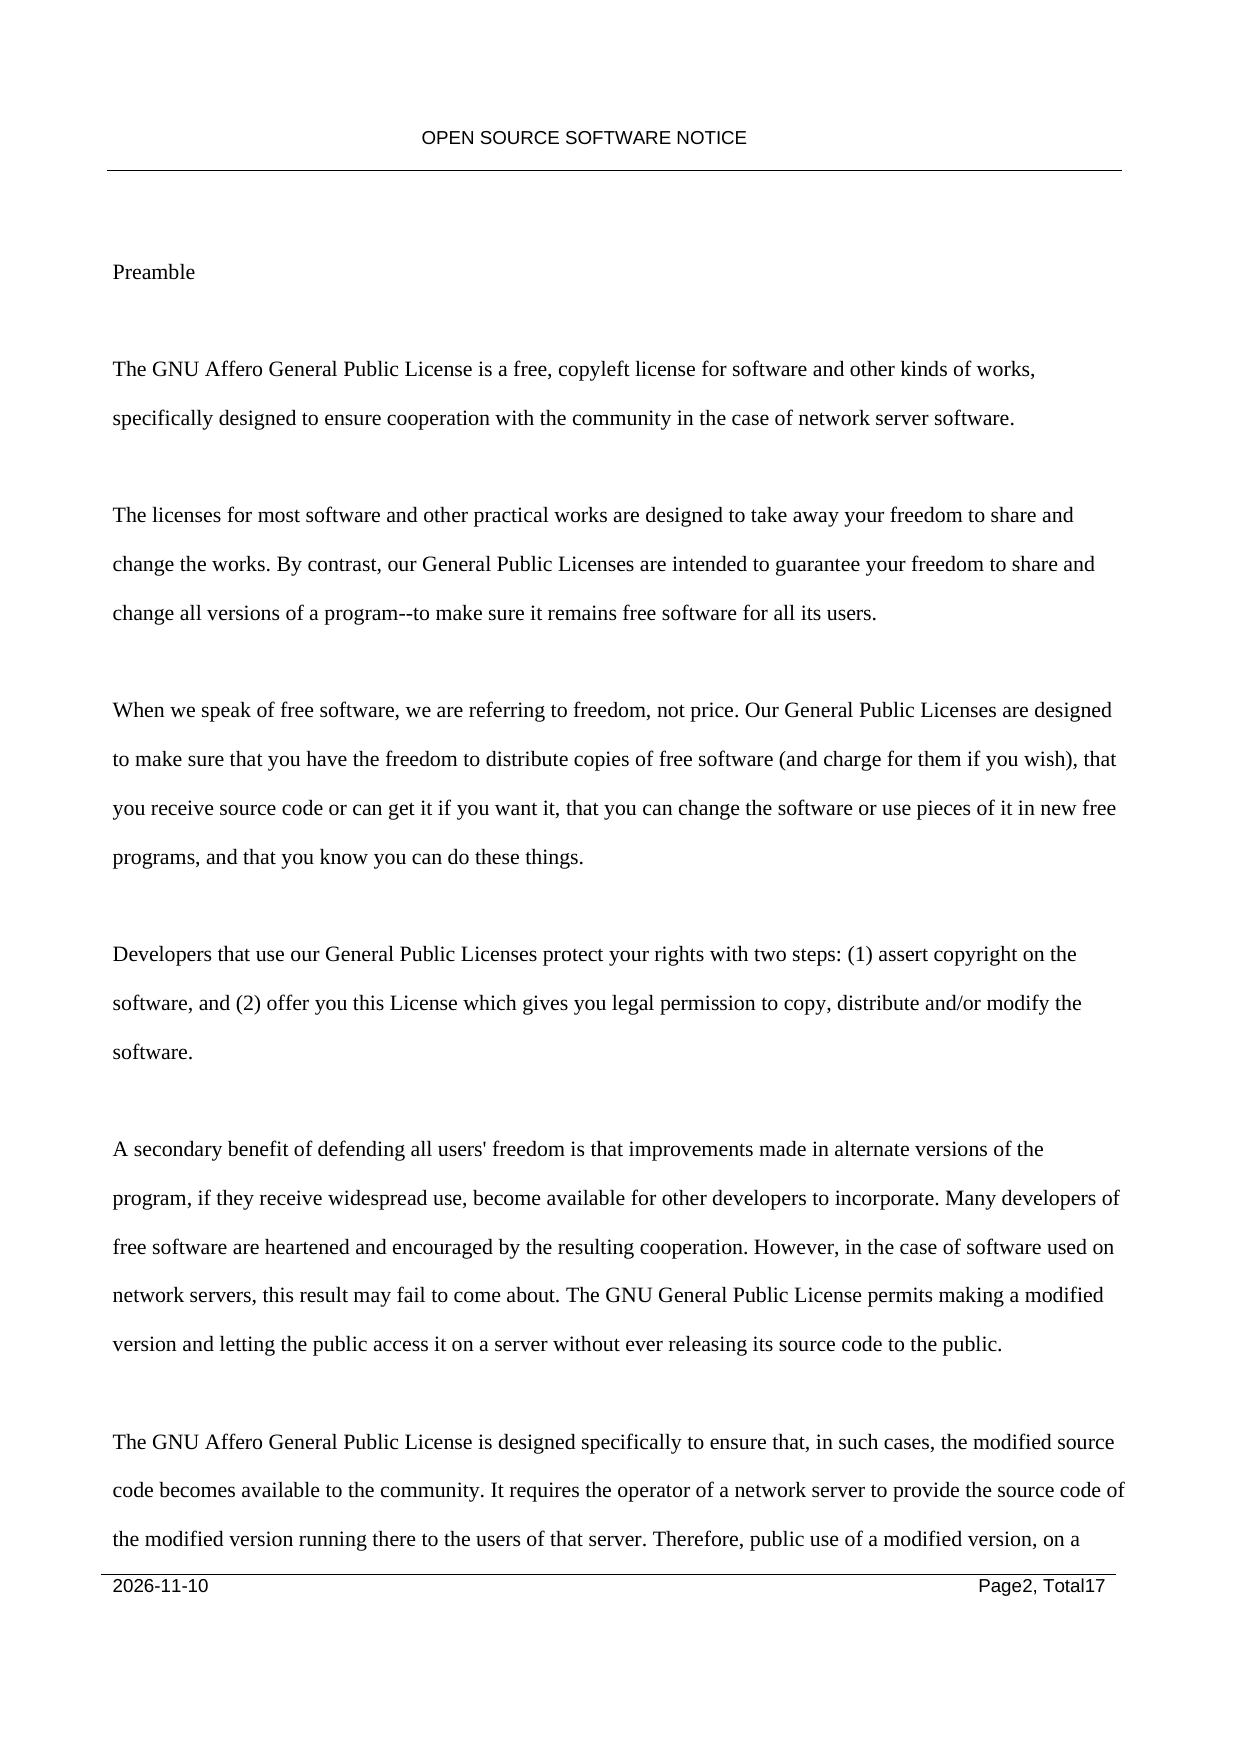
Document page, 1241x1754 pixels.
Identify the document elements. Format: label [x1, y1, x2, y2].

text [112, 206, 1128, 1555]
